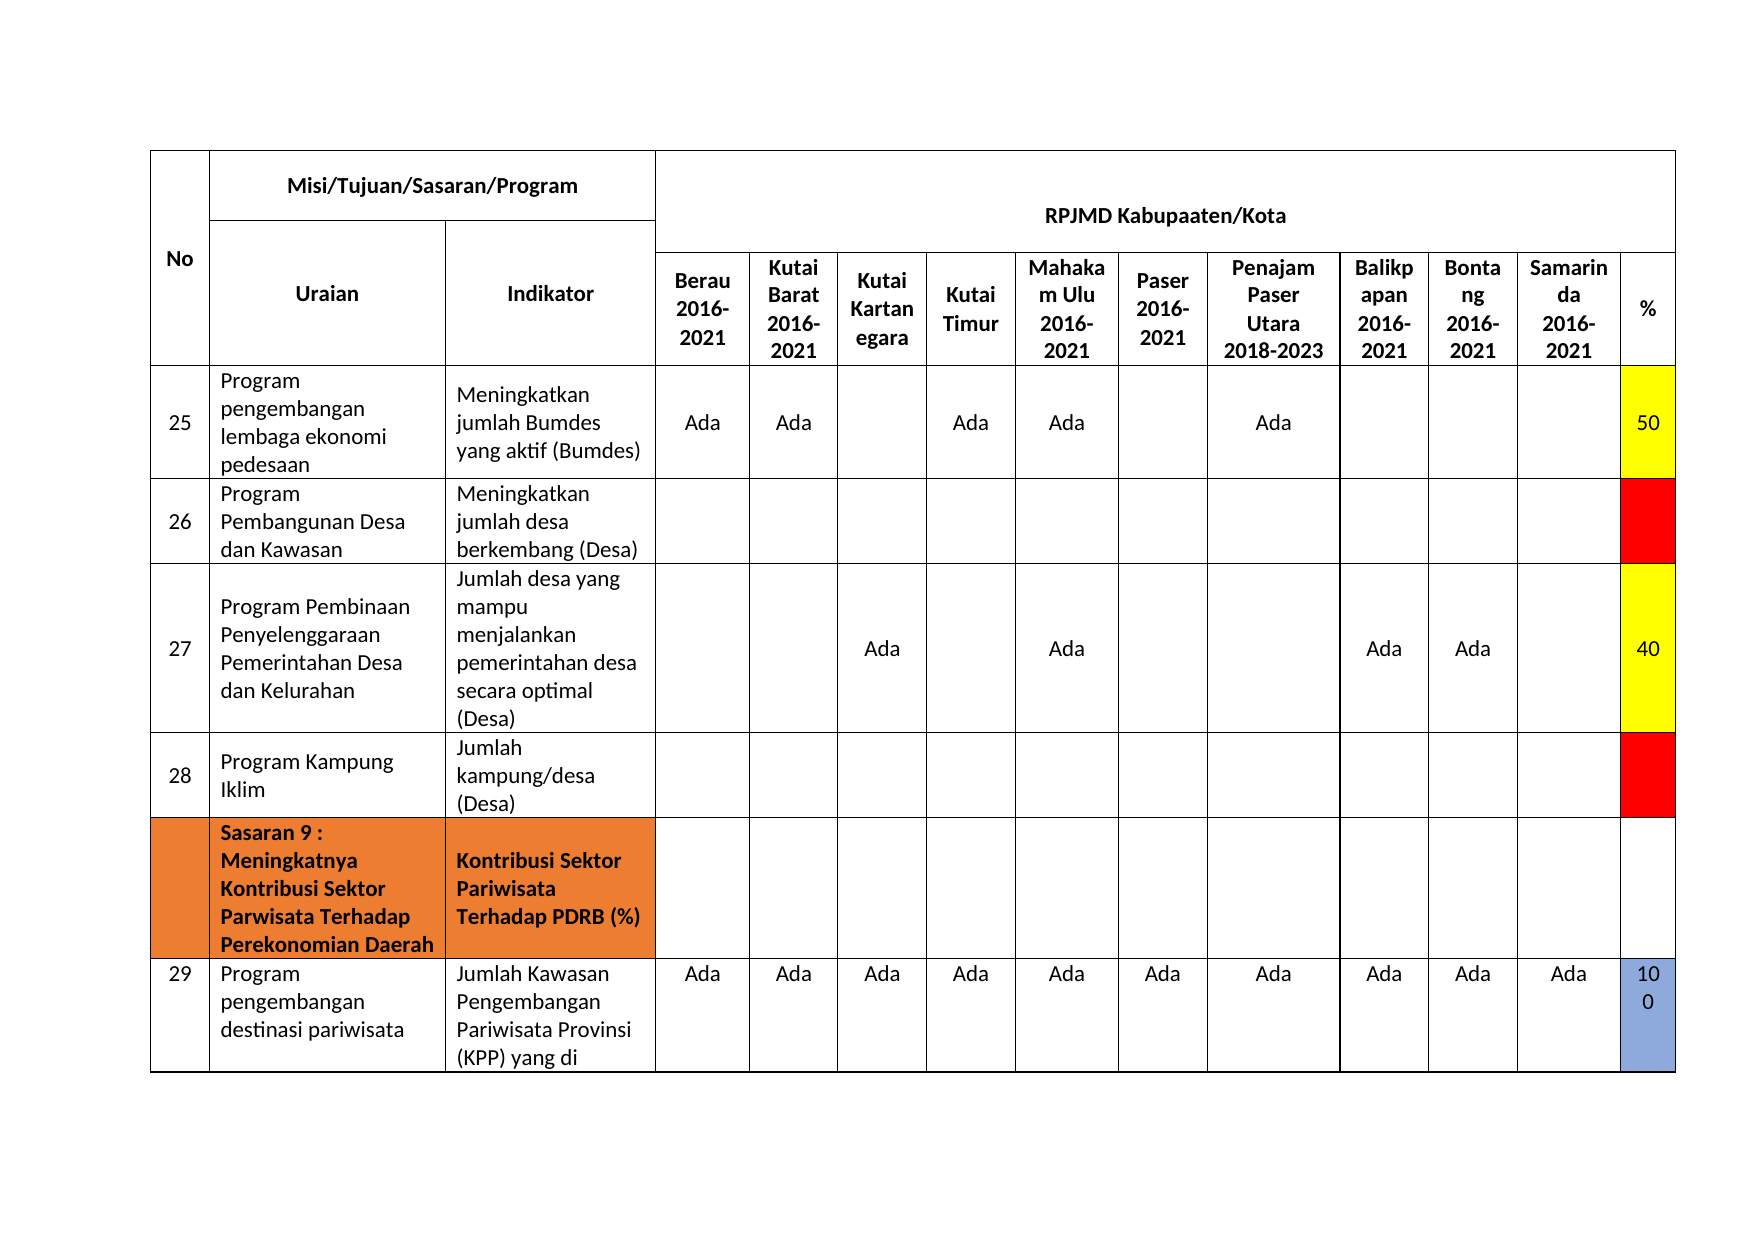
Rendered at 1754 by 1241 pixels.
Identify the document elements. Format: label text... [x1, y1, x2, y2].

table_cell [1518, 818, 1620, 958]
table_cell 27 [151, 564, 209, 732]
table_cell [1016, 733, 1118, 817]
table_cell [656, 733, 749, 817]
table_cell [1429, 479, 1517, 563]
table_cell [1208, 818, 1339, 958]
table_cell [1429, 366, 1517, 478]
table_cell [1119, 479, 1207, 563]
table_cell [750, 818, 837, 958]
table_cell [1429, 818, 1517, 958]
table_cell [656, 564, 749, 732]
table_cell [838, 733, 926, 817]
table_cell [1016, 818, 1118, 958]
table_cell Kutai Kartanegara [838, 253, 926, 365]
table_cell Sasaran 9 : Meningkatnya Kontribusi Sektor Parwisata Terhadap Perekonomian Daerah [210, 818, 445, 958]
table_cell Meningkatkan jumlah Bumdes yang aktif (Bumdes) [446, 366, 655, 478]
table_cell [927, 564, 1015, 732]
table_cell Ada [1016, 564, 1118, 732]
table_cell Paser 2016-2021 [1119, 253, 1207, 365]
table_cell Ada [838, 564, 926, 732]
table_cell [1119, 564, 1207, 732]
table_cell [1119, 733, 1207, 817]
table_cell Berau 2016-2021 [656, 253, 749, 365]
table_cell [750, 564, 837, 732]
table_cell 28 [151, 733, 209, 817]
table_cell Ada [1208, 959, 1339, 1071]
table_cell [1621, 479, 1675, 563]
table_cell 25 [151, 366, 209, 478]
table_cell [1119, 818, 1207, 958]
table_cell Program pengembangan lembaga ekonomi pedesaan [210, 366, 445, 478]
table_cell Uraian [210, 221, 445, 365]
table_cell Bontang 2016-2021 [1429, 253, 1517, 365]
table_cell [750, 733, 837, 817]
table_cell % [1621, 253, 1675, 365]
table_cell 100 [1621, 959, 1675, 1071]
table_cell [927, 818, 1015, 958]
table_cell 29 [151, 959, 209, 1071]
table_cell [1208, 479, 1339, 563]
table_header Misi/Tujuan/Sasaran/Program [210, 151, 655, 220]
table_cell [927, 479, 1015, 563]
table_cell Ada [1429, 564, 1517, 732]
table_cell Jumlah desa yang mampu menjalankan pemerintahan desa secara optimal (Desa) [446, 564, 655, 732]
table_cell Program pengembangan destinasi pariwisata [210, 959, 445, 1071]
table_cell Indikator [446, 221, 655, 365]
table_cell [1341, 366, 1428, 478]
table_cell [151, 818, 209, 958]
table_cell [838, 479, 926, 563]
table_cell Kutai Timur [927, 253, 1015, 365]
table_cell Jumlah Kawasan Pengembangan Pariwisata Provinsi (KPP) yang di fasilitasi pengembangannya [446, 959, 655, 1071]
table_cell Program Pembangunan Desa dan Kawasan [210, 479, 445, 563]
table_cell [656, 818, 749, 958]
table_cell Kontribusi Sektor Pariwisata Terhadap PDRB (%) [446, 818, 655, 958]
table_cell Ada [1518, 959, 1620, 1071]
table_cell Ada [750, 366, 837, 478]
table_cell Ada [1208, 366, 1339, 478]
table_cell [1518, 366, 1620, 478]
table_cell Ada [1341, 564, 1428, 732]
table_cell Ada [927, 366, 1015, 478]
table_cell Penajam Paser Utara 2018-2023 [1208, 253, 1339, 365]
table_cell [1341, 818, 1428, 958]
table_cell Samarinda 2016-2021 [1518, 253, 1620, 365]
table_cell Ada [927, 959, 1015, 1071]
table_cell [1429, 733, 1517, 817]
table_header No [151, 151, 209, 365]
table_cell [656, 479, 749, 563]
table_cell Program Pembinaan Penyelenggaraan Pemerintahan Desa dan Kelurahan [210, 564, 445, 732]
table_cell 50 [1621, 366, 1675, 478]
table_cell [1341, 733, 1428, 817]
table_cell Ada [1016, 366, 1118, 478]
table_cell [1208, 733, 1339, 817]
table_header RPJMD Kabupaaten/Kota [656, 151, 1675, 252]
table_cell [1119, 366, 1207, 478]
table_cell Program Kampung Iklim [210, 733, 445, 817]
table_cell 40 [1621, 564, 1675, 732]
table_cell [1621, 818, 1675, 958]
table_cell Ada [1016, 959, 1118, 1071]
table_cell [1208, 564, 1339, 732]
table_cell 26 [151, 479, 209, 563]
table_cell Balikpapan 2016-2021 [1341, 253, 1428, 365]
table_cell [1341, 479, 1428, 563]
table_cell Ada [750, 959, 837, 1071]
table_cell Ada [656, 959, 749, 1071]
table_cell [1016, 479, 1118, 563]
table_cell Kutai Barat 2016-2021 [750, 253, 837, 365]
table_cell Mahakam Ulu 2016-2021 [1016, 253, 1118, 365]
table_cell Ada [1341, 959, 1428, 1071]
table_cell [1518, 564, 1620, 732]
table_cell [838, 818, 926, 958]
table_cell Ada [1429, 959, 1517, 1071]
table_cell Jumlah kampung/desa (Desa) [446, 733, 655, 817]
table_cell Meningkatkan jumlah desa berkembang (Desa) [446, 479, 655, 563]
table_cell [750, 479, 837, 563]
table_cell Ada [656, 366, 749, 478]
table_cell Ada [838, 959, 926, 1071]
table_cell [1621, 733, 1675, 817]
table_cell Ada [1119, 959, 1207, 1071]
table_cell [838, 366, 926, 478]
table_cell [1518, 733, 1620, 817]
table_cell [927, 733, 1015, 817]
table_cell [1518, 479, 1620, 563]
